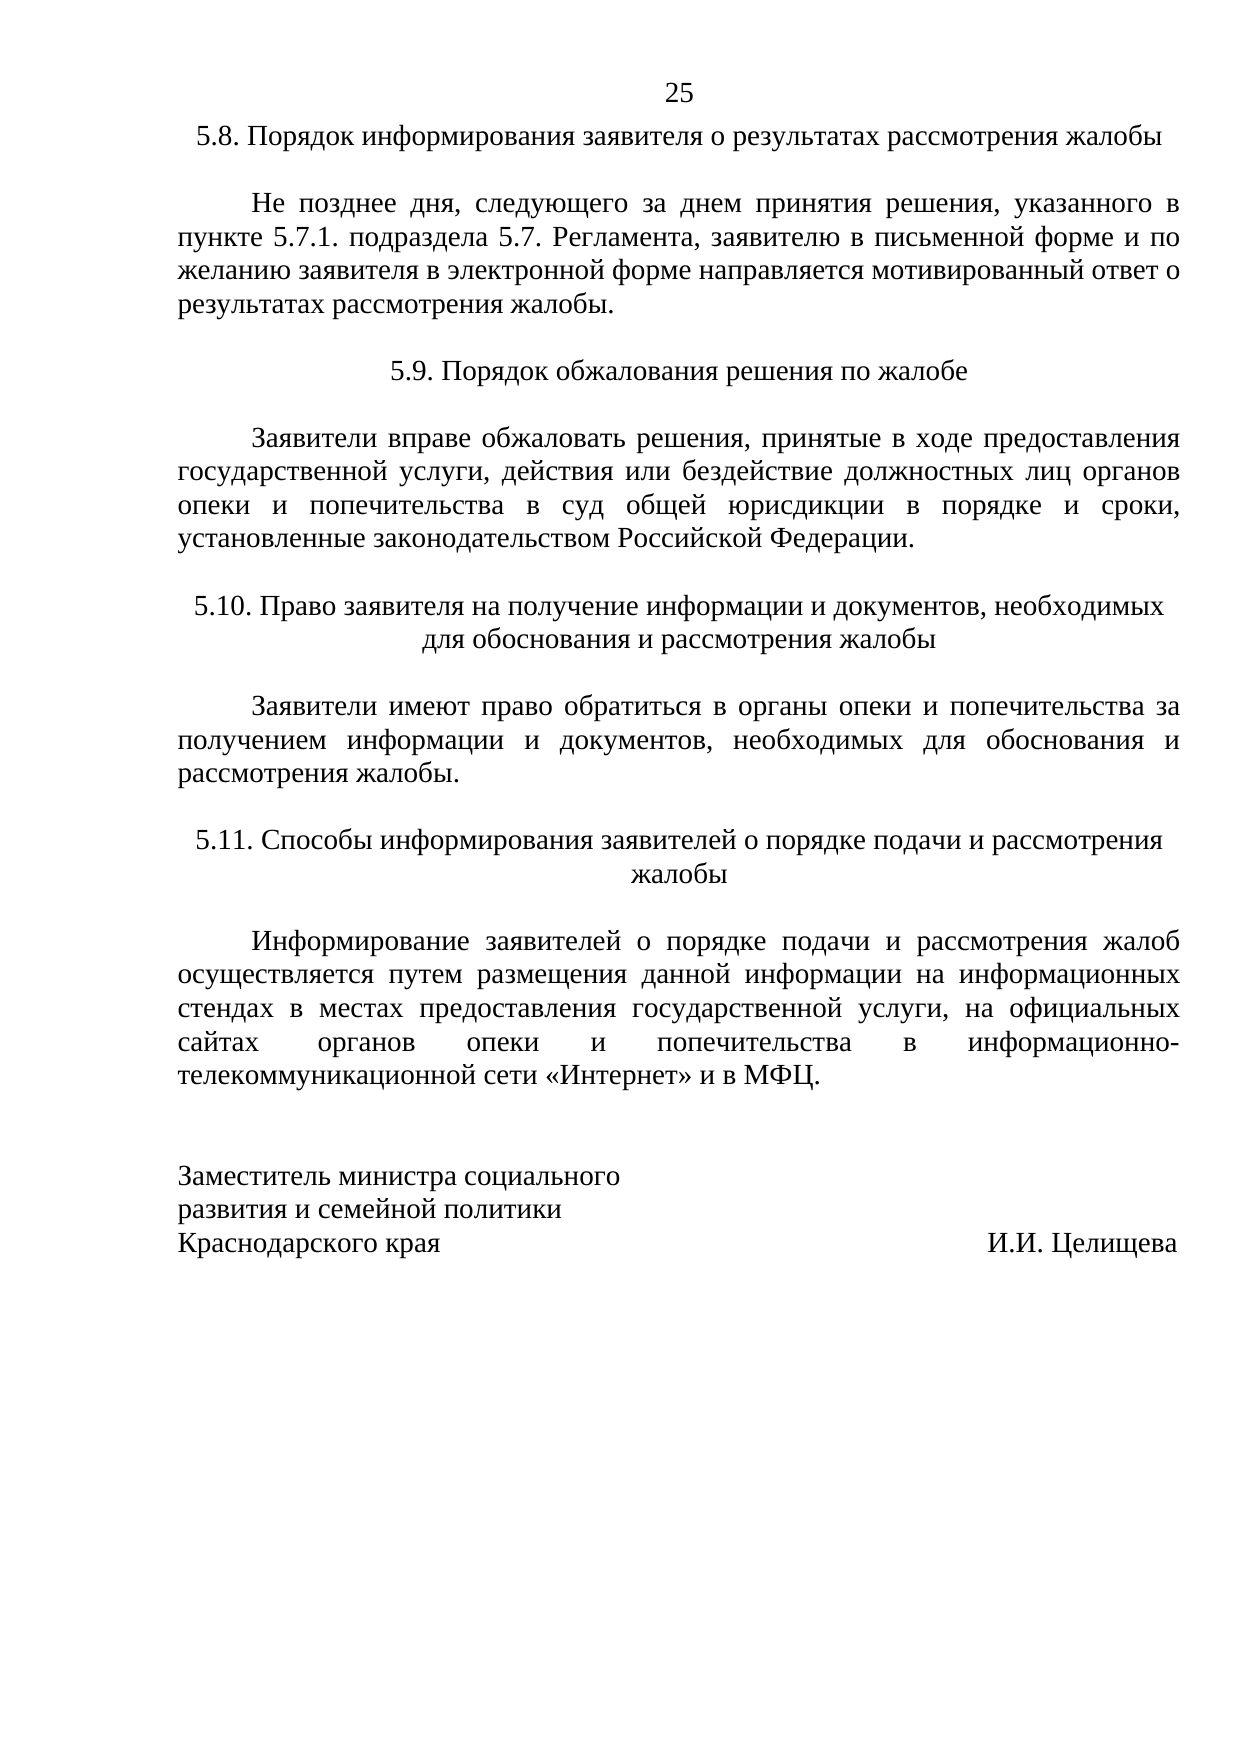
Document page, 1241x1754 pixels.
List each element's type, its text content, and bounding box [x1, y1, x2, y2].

text 5.9. Порядок обжалования решения по жалобе [177, 353, 1181, 386]
text Заявители имеют право обратиться в органы опеки и попечительства за получением информации и документов, необходимых для обоснования и рассмотрения жалобы. [177, 688, 1181, 789]
text Заместитель министра социального [177, 1158, 1181, 1191]
text телекоммуникационной сети «Интернет» и в МФЦ. [177, 1057, 1181, 1091]
text 5.8. Порядок информирования заявителя о результатах рассмотрения жалобы [177, 118, 1181, 152]
text развития и семейной политики [177, 1191, 1181, 1225]
text Не позднее дня, следующего за днем принятия решения, указанного в пункте 5.7.1. подраздела 5.7. Регламента, заявителю в письменной форме и по желанию заявителя в электронной форме направляется мотивированный ответ о результатах рассмотрения жалобы. [177, 185, 1181, 319]
text Информирование заявителей о порядке подачи и рассмотрения жалоб осуществляется путем размещения данной информации на информационных стендах в местах предоставления государственной услуги, на официальных сайтах органов опеки и попечительства в информационно- [177, 923, 1181, 1057]
text 5.10. Право заявителя на получение информации и документов, необходимых для обоснования и рассмотрения жалобы [177, 588, 1181, 655]
text Заявители вправе обжаловать решения, принятые в ходе предоставления государственной услуги, действия или бездействие должностных лиц органов опеки и попечительства в суд общей юрисдикции в порядке и сроки, установленные законодательством Российской Федерации. [177, 420, 1181, 554]
text Краснодарского края И.И. Целищева [177, 1225, 1181, 1258]
text 5.11. Способы информирования заявителей о порядке подачи и рассмотрения жалобы [177, 822, 1181, 889]
